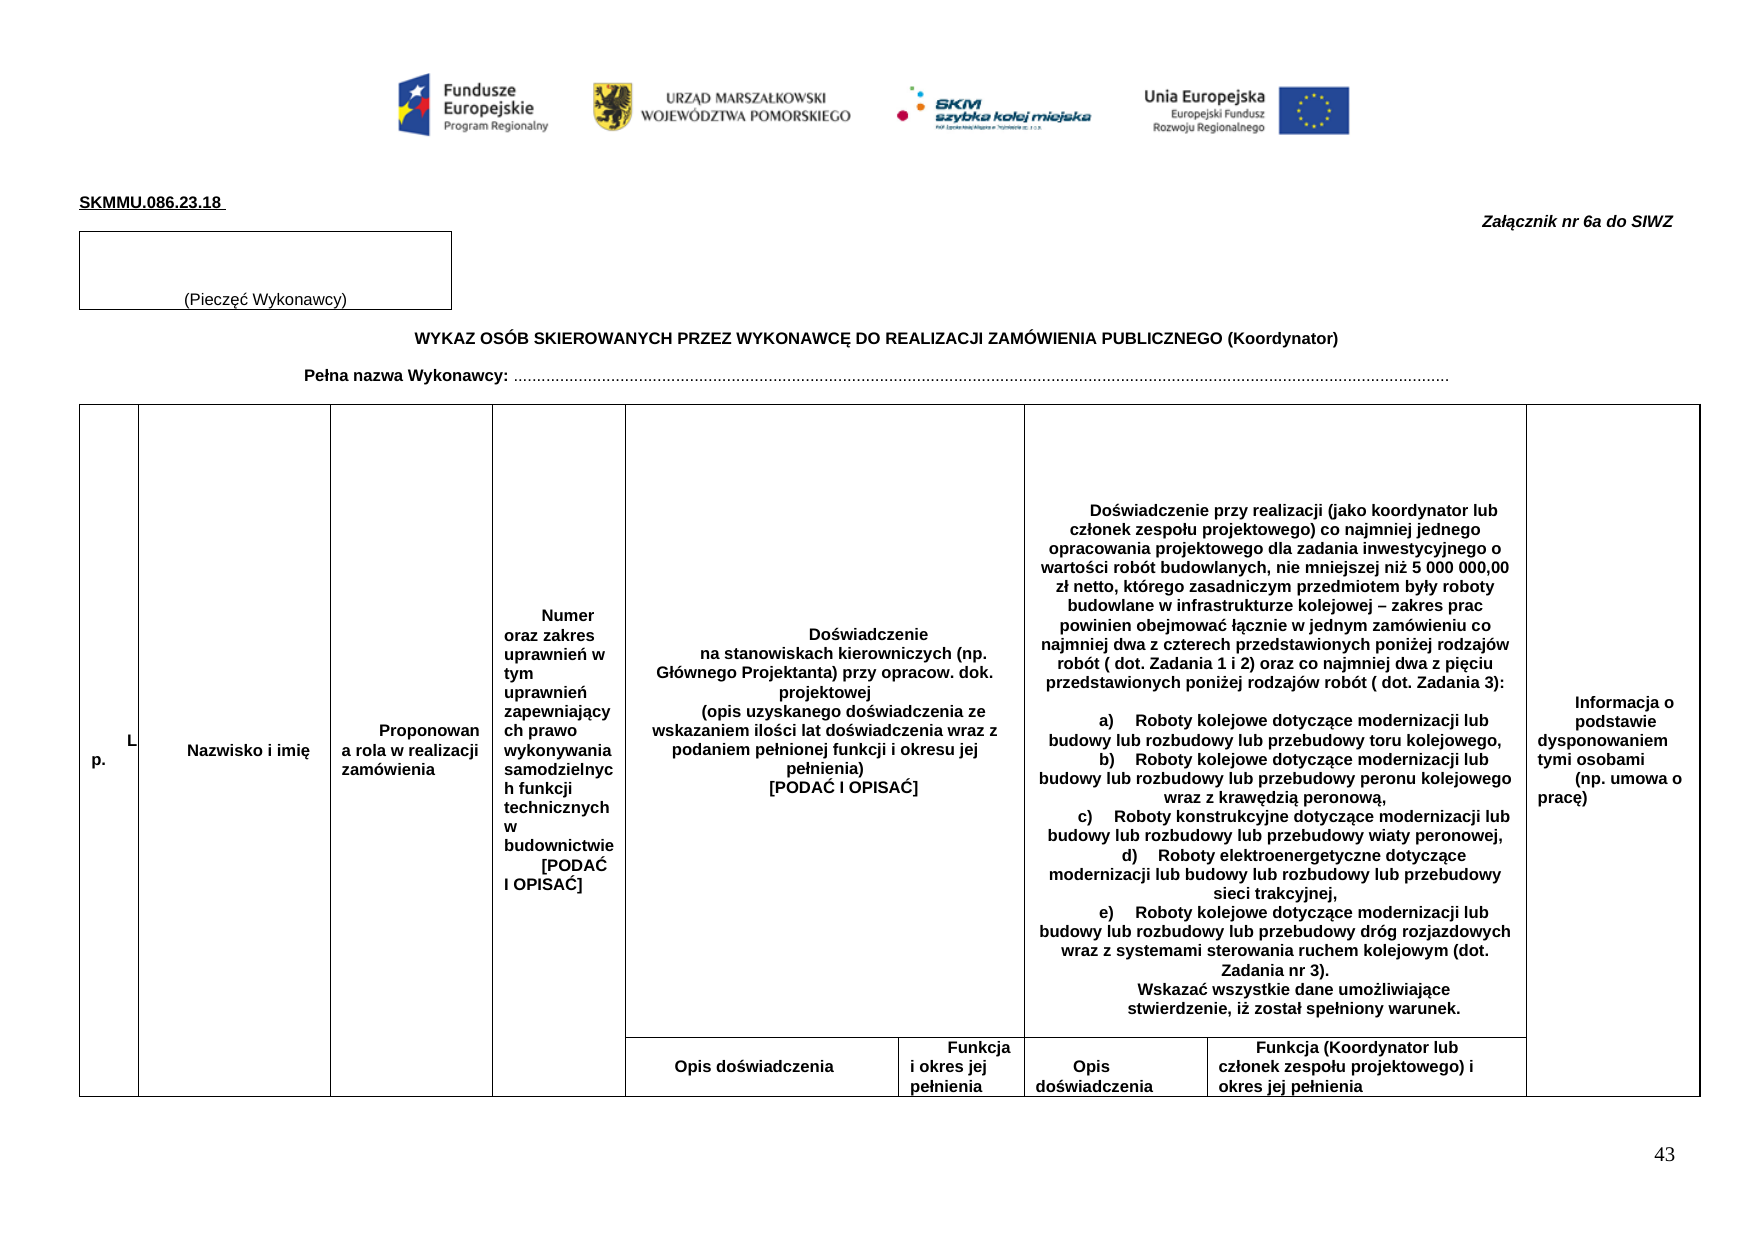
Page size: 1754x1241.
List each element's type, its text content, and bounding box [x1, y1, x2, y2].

table_cell Opis doświadczenia [1025, 1038, 1207, 1096]
text SKMMU.086.23.18 [79, 193, 1674, 212]
table_header Lp. [80, 405, 138, 1096]
table_header Proponowana rola w realizacji zamówienia [331, 405, 492, 1096]
text WYKAZ OSÓB SKIEROWANYCH PRZEZ WYKONAWCĘ DO REALIZACJI ZAMÓWIENIA PUBLICZNEGO (Koordynator) [79, 329, 1674, 348]
table_header Doświadczenie przy realizacji (jako koordynator lub członek zespołu projektowego) co najmniej jednego opracowania projektowego dla zadania inwestycyjnego o wartości robót budowlanych, nie mniejszej niż 5 000 000,00 zł netto, którego zasadniczym przedmiotem były roboty budowlane w infrastrukturze kolejowej – zakres prac powinien obejmować łącznie w jednym zamówieniu co najmniej dwa z czterech przedstawionych poniżej rodzajów robót ( dot. Zadania 1 i 2) oraz co najmniej dwa z pięciu przedstawionych poniżej rodzajów robót ( dot. Zadania 3): a) Roboty kolejowe dotyczące modernizacji lub budowy lub rozbudowy lub przebudowy toru kolejowego, b) Roboty kolejowe dotyczące modernizacji lub budowy lub rozbudowy lub przebudowy peronu kolejowego wraz z krawędzią peronową, c) Roboty konstrukcyjne dotyczące modernizacji lub budowy lub rozbudowy lub przebudowy wiaty peronowej, d) Roboty elektroenergetyczne dotyczące modernizacji lub budowy lub rozbudowy lub przebudowy sieci trakcyjnej, e) Roboty kolejowe dotyczące modernizacji lub budowy lub rozbudowy lub przebudowy dróg rozjazdowych wraz z systemami sterowania ruchem kolejowym (dot. Zadania nr 3). Wskazać wszystkie dane umożliwiające stwierdzenie, iż został spełniony warunek. [1025, 405, 1526, 1037]
table_header Nazwisko i imię [139, 405, 330, 1096]
table_cell Opis doświadczenia [626, 1038, 898, 1096]
table_cell Funkcja i okres jej pełnienia [899, 1038, 1024, 1096]
table_cell Funkcja (Koordynator lub członek zespołu projektowego) i okres jej pełnienia [1208, 1038, 1526, 1096]
table_header Informacja o podstawie dysponowaniem tymi osobami (np. umowa o pracę) [1527, 405, 1699, 1096]
table_header Numer oraz zakres uprawnień w tym uprawnień zapewniających prawo wykonywania samodzielnych funkcji technicznych w budownictwie [PODAĆ I OPISAĆ] [493, 405, 625, 1096]
picture [389, 73, 1364, 151]
text Pełna nazwa Wykonawcy: .......................................................................................................................................................................................................... [79, 366, 1674, 385]
table_header (Pieczęć Wykonawcy) [80, 232, 451, 309]
text Załącznik nr 6a do SIWZ [79, 212, 1674, 231]
table_header Doświadczenie na stanowiskach kierowniczych (np. Głównego Projektanta) przy opracow. dok. projektowej (opis uzyskanego doświadczenia ze wskazaniem ilości lat doświadczenia wraz z podaniem pełnionej funkcji i okresu jej pełnienia) [PODAĆ I OPISAĆ] [626, 405, 1024, 1037]
